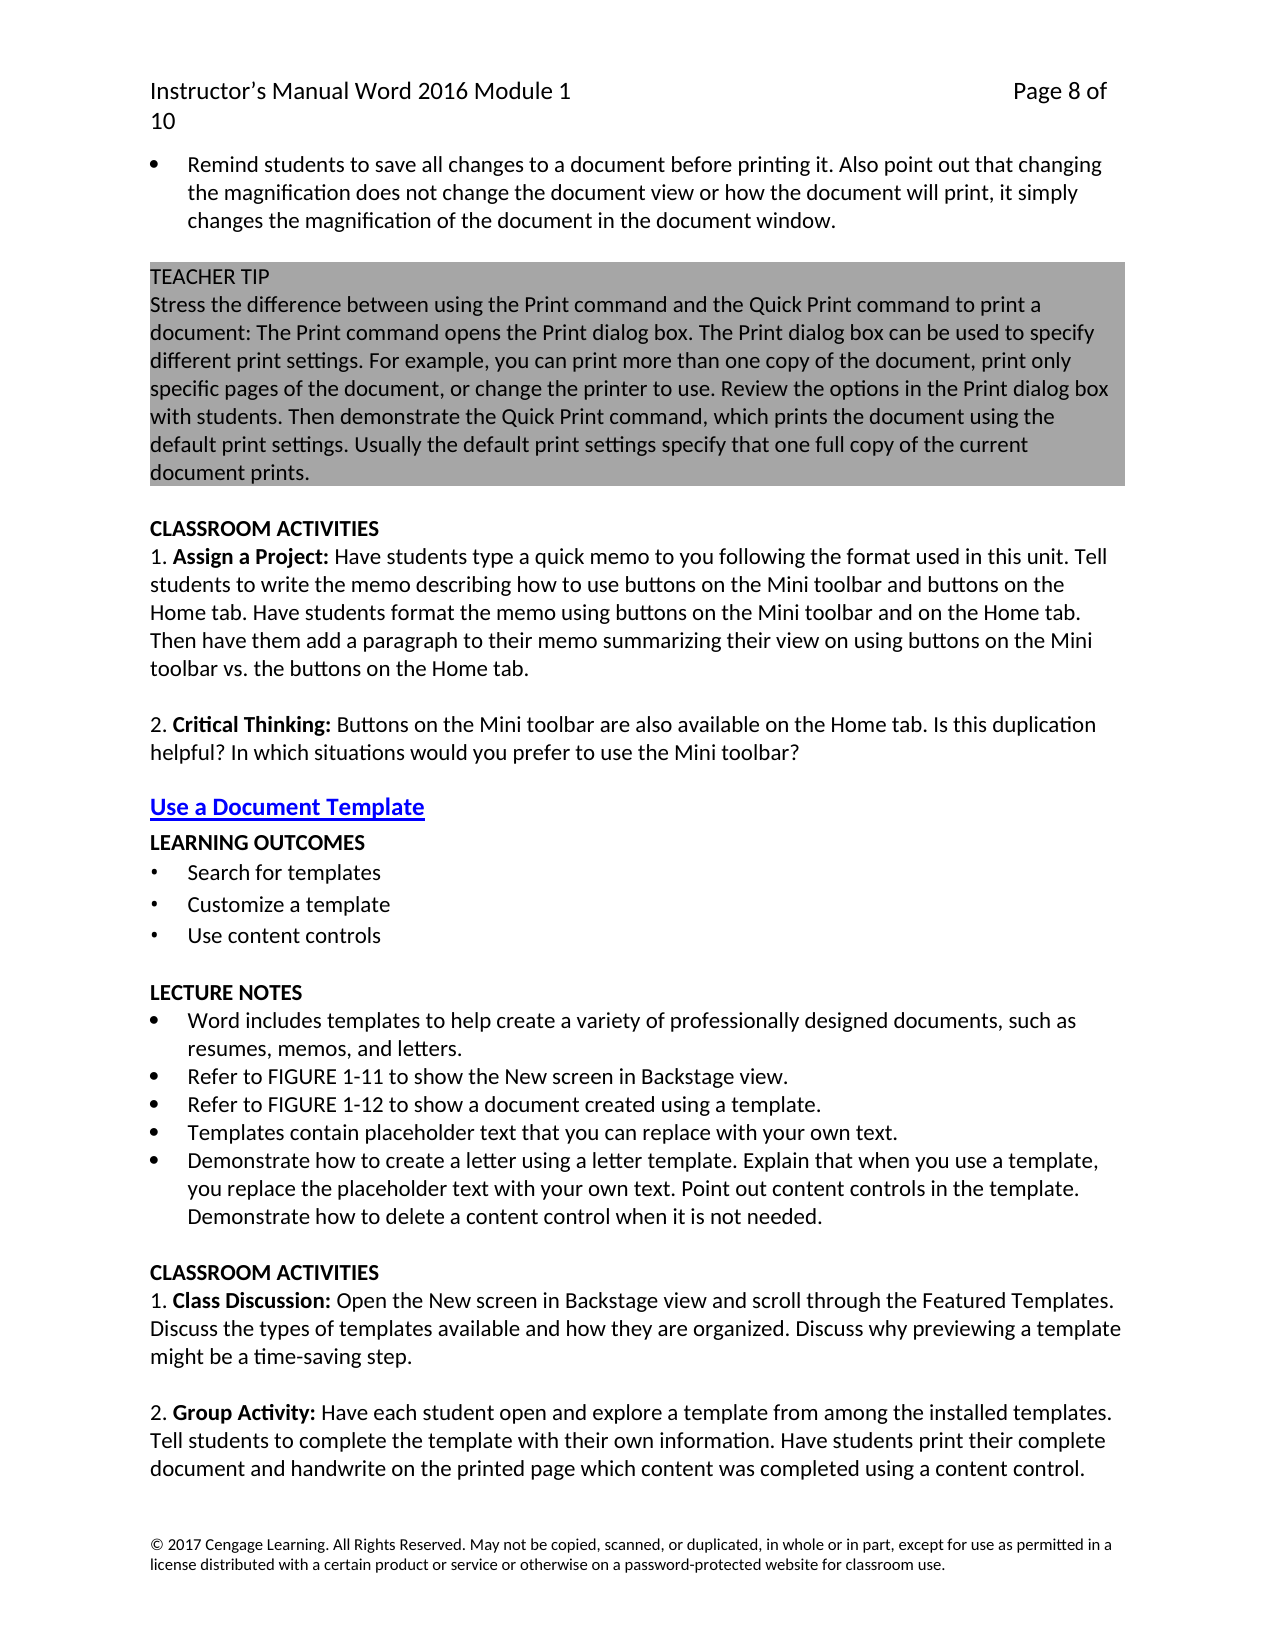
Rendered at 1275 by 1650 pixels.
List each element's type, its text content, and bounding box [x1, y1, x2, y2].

text TEACHER TIP [150, 262, 1125, 290]
list Refer to FIGURE 1-11 to show the New screen in Backstage view. [150, 1062, 1125, 1090]
text CLASSROOM ACTIVITIES [150, 514, 1125, 542]
text 1. Assign a Project: Have students type a quick memo to you following the format used in this unit. Tell students to write the memo describing how to use buttons on the Mini toolbar and buttons on the Home tab. Have students format the memo using buttons on the Mini toolbar and on the Home tab. Then have them add a paragraph to their memo summarizing their view on using buttons on the Mini toolbar vs. the buttons on the Home tab. [150, 542, 1125, 682]
list Remind students to save all changes to a document before printing it. Also point out that changing the magnification does not change the document view or how the document will print, it simply changes the magnification of the document in the document window. [150, 150, 1125, 234]
text LECTURE NOTES [150, 978, 1125, 1006]
list Refer to FIGURE 1-12 to show a document created using a template. [150, 1090, 1125, 1118]
list Use content controls [150, 919, 1125, 950]
text LEARNING OUTCOMES [150, 828, 1125, 856]
text Stress the difference between using the Print command and the Quick Print command to print a document: The Print command opens the Print dialog box. The Print dialog box can be used to specify different print settings. For example, you can print more than one copy of the document, print only specific pages of the document, or change the printer to use. Review the options in the Print dialog box with students. Then demonstrate the Quick Print command, which prints the document using the default print settings. Usually the default print settings specify that one full copy of the current document prints. [150, 290, 1125, 486]
list Demonstrate how to create a letter using a letter template. Explain that when you use a template, you replace the placeholder text with your own text. Point out content controls in the template. Demonstrate how to delete a content control when it is not needed. [150, 1146, 1125, 1230]
subtitle Use a Document Template [150, 791, 1125, 822]
text CLASSROOM ACTIVITIES [150, 1258, 1125, 1286]
list Search for templates [150, 856, 1125, 887]
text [150, 1398, 1125, 1482]
text 2. Critical Thinking: Buttons on the Mini toolbar are also available on the Home tab. Is this duplication helpful? In which situations would you prefer to use the Mini toolbar? [150, 710, 1125, 766]
list Word includes templates to help create a variety of professionally designed documents, such as resumes, memos, and letters. [150, 1006, 1125, 1062]
list Customize a template [150, 887, 1125, 919]
text 1. Class Discussion: Open the New screen in Backstage view and scroll through the Featured Templates. Discuss the types of templates available and how they are organized. Discuss why previewing a template might be a time-saving step. [150, 1286, 1125, 1370]
list Templates contain placeholder text that you can replace with your own text. [150, 1118, 1125, 1146]
